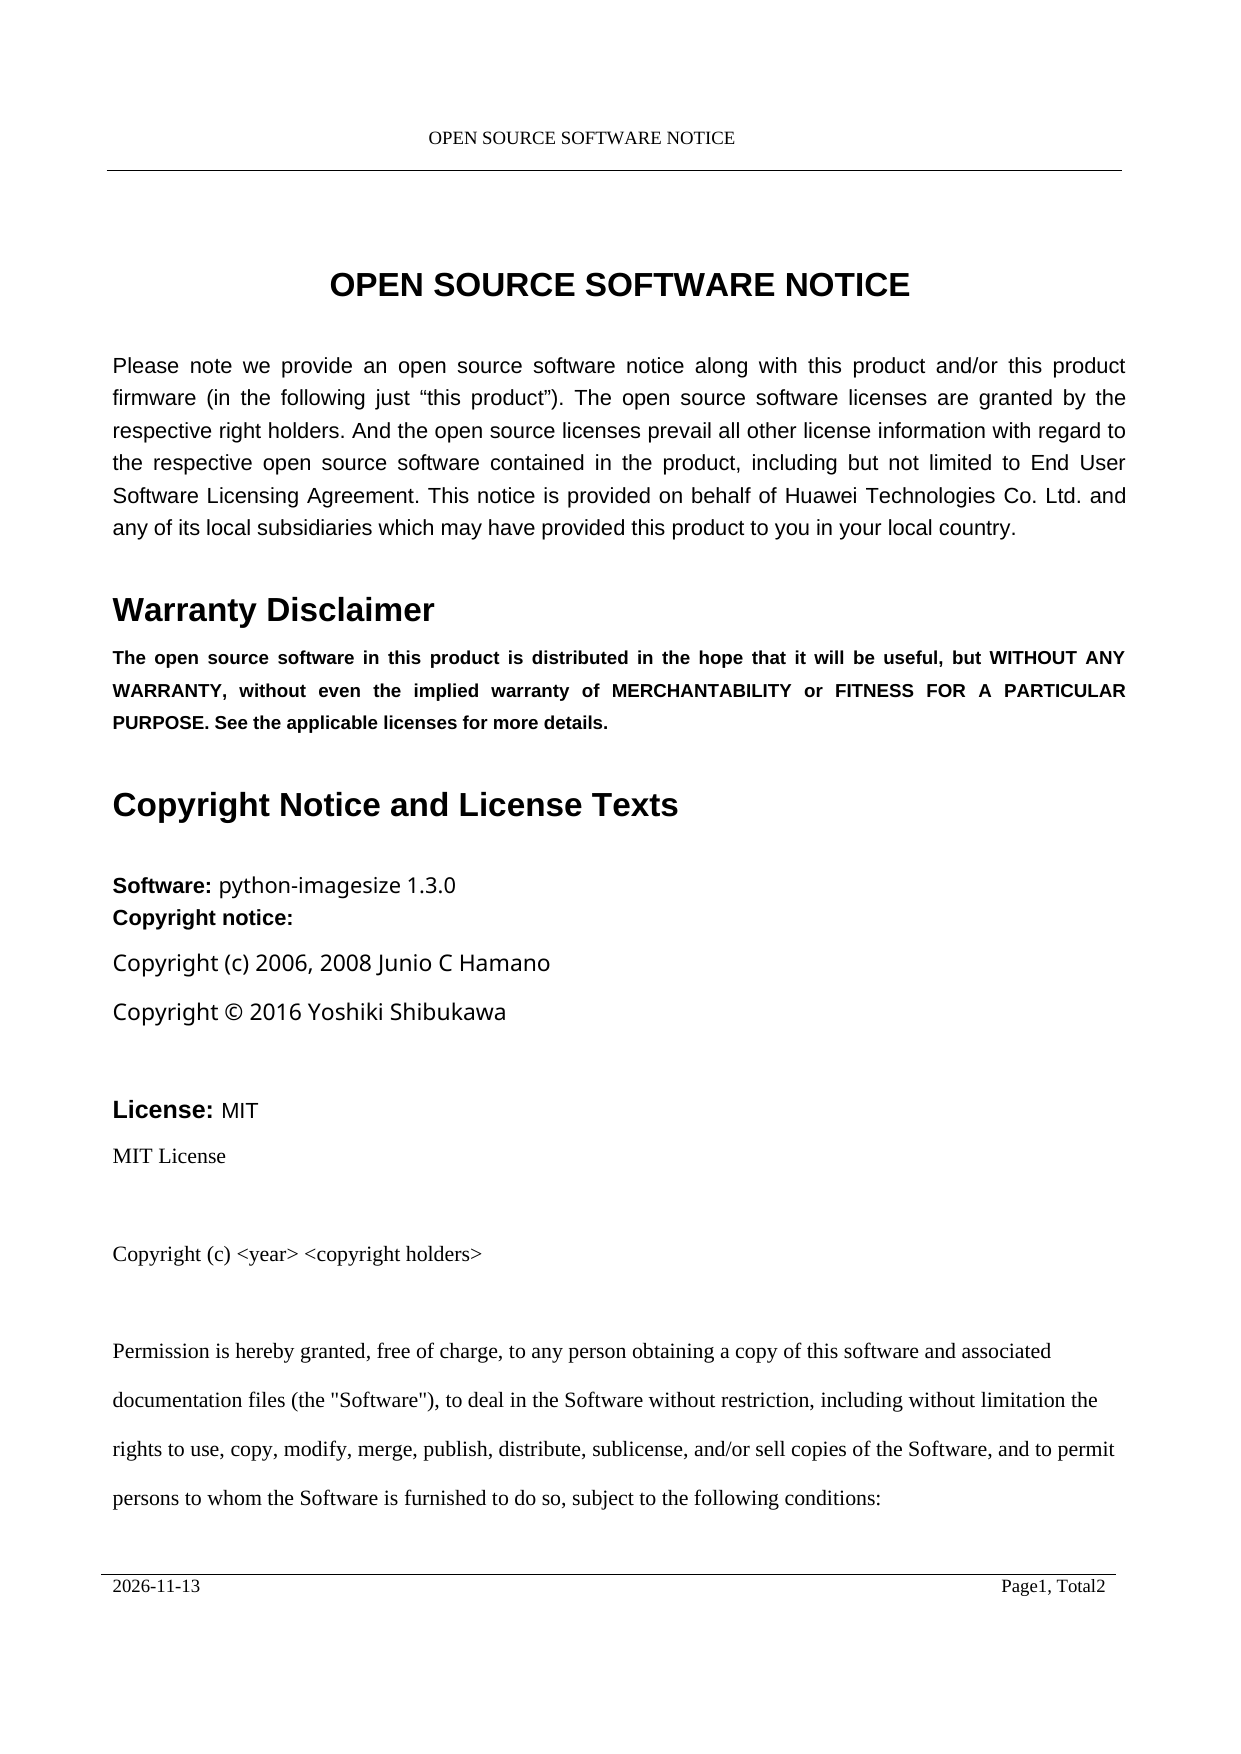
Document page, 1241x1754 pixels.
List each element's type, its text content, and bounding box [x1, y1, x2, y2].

text Please note we provide an open source software notice along with this product and/or this product firmware (in the following just “this product”). The open source software licenses are granted by the respective right holders. And the open source licenses prevail all other license information with regard to the respective open source software contained in the product, including but not limited to End User Software Licensing Agreement. This notice is provided on behalf of Huawei Technologies Co. Ltd. and any of its local subsidiaries which may have provided this product to you in your local country. [112, 349, 1128, 544]
text Software: python-imagesize 1.3.0 [112, 869, 1128, 901]
text The open source software in this product is distributed in the hope that it will be useful, but WITHOUT ANY WARRANTY, without even the implied warranty of MERCHANTABILITY or FITNESS FOR A PARTICULAR PURPOSE. See the applicable licenses for more details. [112, 641, 1128, 739]
text Copyright notice: [112, 901, 1128, 934]
text OPEN SOURCE SOFTWARE NOTICE [112, 251, 1128, 316]
text Copyright Notice and License Texts [112, 771, 1128, 836]
text Copyright (c) 2006, 2008 Junio C Hamano Copyright © 2016 Yoshiki Shibukawa [112, 947, 1128, 1077]
text Warranty Disclaimer [112, 576, 1128, 641]
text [112, 1140, 1128, 1513]
text License: MIT [112, 1093, 1128, 1125]
